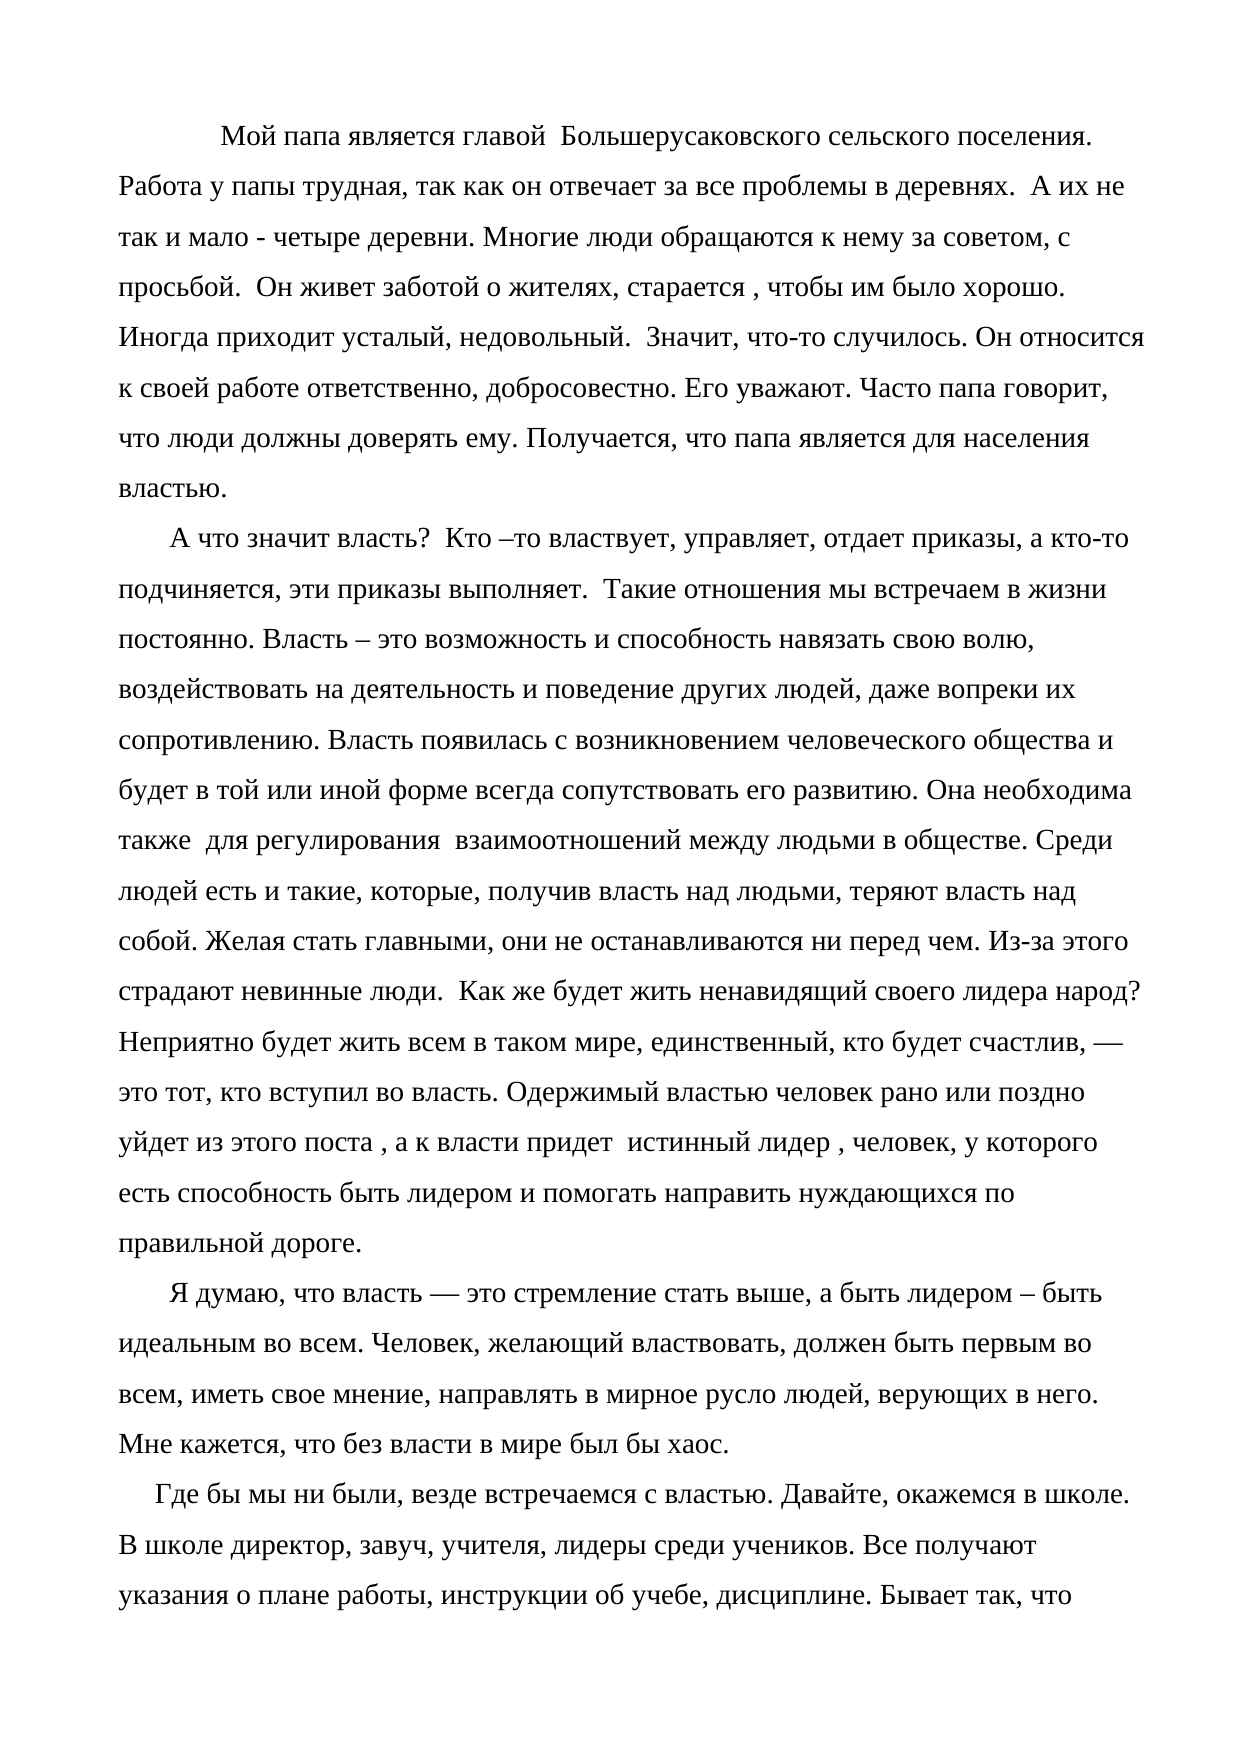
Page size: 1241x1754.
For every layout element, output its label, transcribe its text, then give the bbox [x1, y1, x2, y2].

text Я думаю, что власть — это стремление стать выше, а быть лидером – быть идеальным во всем. Человек, желающий властвовать, должен быть первым во всем, иметь свое мнение, направлять в мирное русло людей, верующих в него. Мне кажется, что без власти в мире был бы хаос. [118, 1275, 1152, 1460]
text Мой папа является главой Большерусаковского сельского поселения. Работа у папы трудная, так как он отвечает за все проблемы в деревнях. А их не так и мало - четыре деревни. Многие люди обращаются к нему за советом, с просьбой. Он живет заботой о жителях, старается , чтобы им было хорошо. Иногда приходит усталый, недовольный. Значит, что-то случилось. Он относится к своей работе ответственно, добросовестно. Его уважают. Часто папа говорит, что люди должны доверять ему. Получается, что папа является для населения властью. [118, 118, 1152, 504]
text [118, 1477, 1152, 1611]
text А что значит власть? Кто –то властвует, управляет, отдает приказы, а кто-то подчиняется, эти приказы выполняет. Такие отношения мы встречаем в жизни постоянно. Власть – это возможность и способность навязать свою волю, воздействовать на деятельность и поведение других людей, даже вопреки их сопротивлению. Власть появилась с возникновением человеческого общества и будет в той или иной форме всегда сопутствовать его развитию. Она необходима также для регулирования взаимоотношений между людьми в обществе. Среди людей есть и такие, которые, получив власть над людьми, теряют власть над собой. Желая стать главными, они не останавливаются ни перед чем. Из-за этого страдают невинные люди. Как же будет жить ненавидящий своего лидера народ? Неприятно будет жить всем в таком мире, единственный, кто будет счастлив, — это тот, кто вступил во власть. Одержимый властью человек рано или поздно уйдет из этого поста , а к власти придет истинный лидер , человек, у которого есть способность быть лидером и помогать направить нуждающихся по правильной дороге. [118, 521, 1152, 1258]
